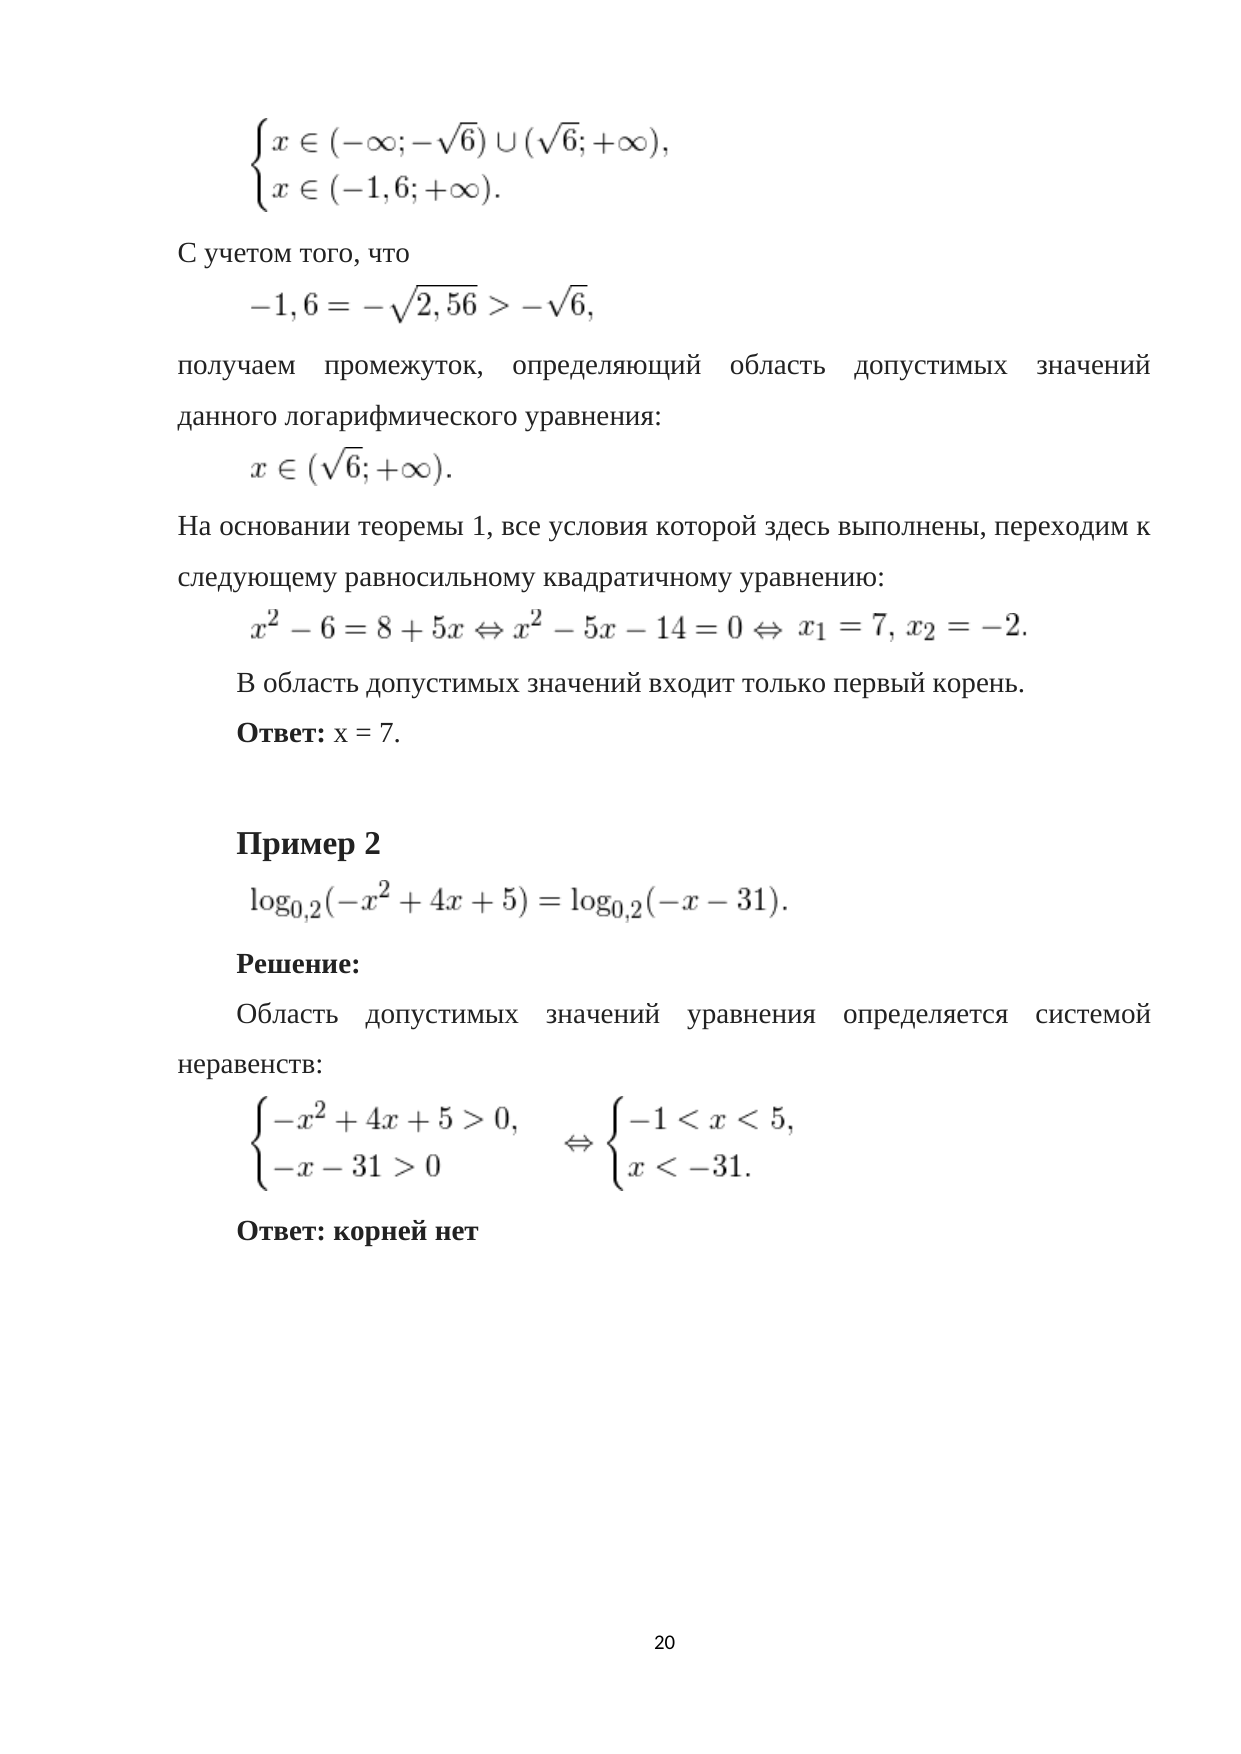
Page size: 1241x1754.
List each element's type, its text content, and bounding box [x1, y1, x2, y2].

picture [250, 447, 451, 486]
picture [250, 1096, 793, 1191]
text Пример 2 [177, 823, 1152, 861]
picture [250, 285, 593, 325]
picture [250, 609, 784, 642]
text получаем промежуток, определяющий область допустимых значений данного логарифмического уравнения: [177, 285, 1152, 431]
text Область допустимых значений уравнения определяется системой неравенств: [177, 996, 1152, 1080]
picture [250, 880, 787, 923]
text На основании теоремы 1, все условия которой здесь выполнены, переходим к следующему равносильному квадратичному уравнению: [177, 448, 1152, 592]
text Решение: [177, 946, 1152, 979]
text В область допустимых значений входит только первый корень. [177, 665, 1152, 698]
text Ответ: корней нет [177, 1213, 1152, 1247]
picture [250, 118, 668, 212]
text Ответ: x = 7. [177, 715, 1152, 749]
picture [798, 613, 1027, 642]
